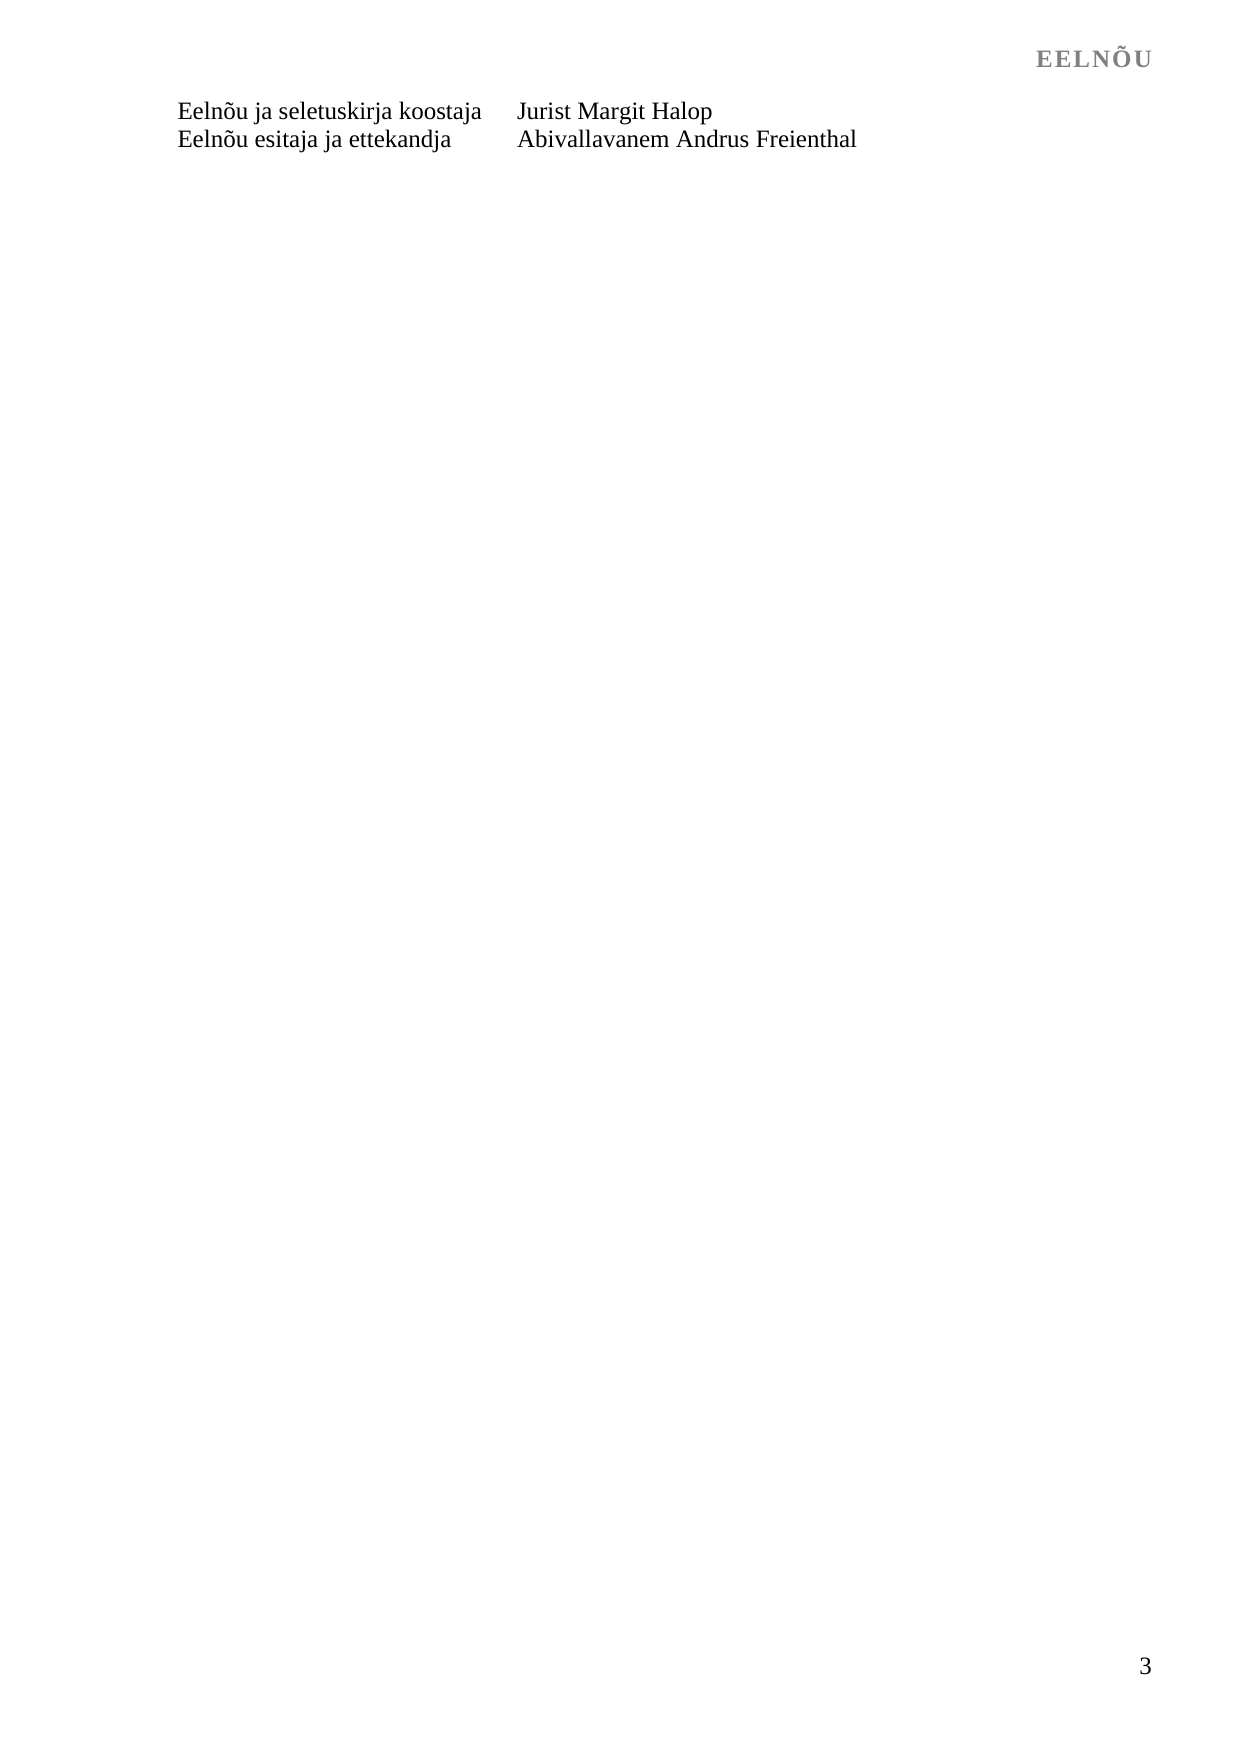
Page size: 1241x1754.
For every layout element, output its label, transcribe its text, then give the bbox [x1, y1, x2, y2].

table_cell Abivallavanem Andrus Freienthal [506, 125, 1125, 153]
table_cell Jurist Margit Halop [506, 96, 1125, 124]
table_cell Eelnõu esitaja ja ettekandja [166, 125, 506, 153]
table_cell Eelnõu ja seletuskirja koostaja [166, 96, 506, 124]
